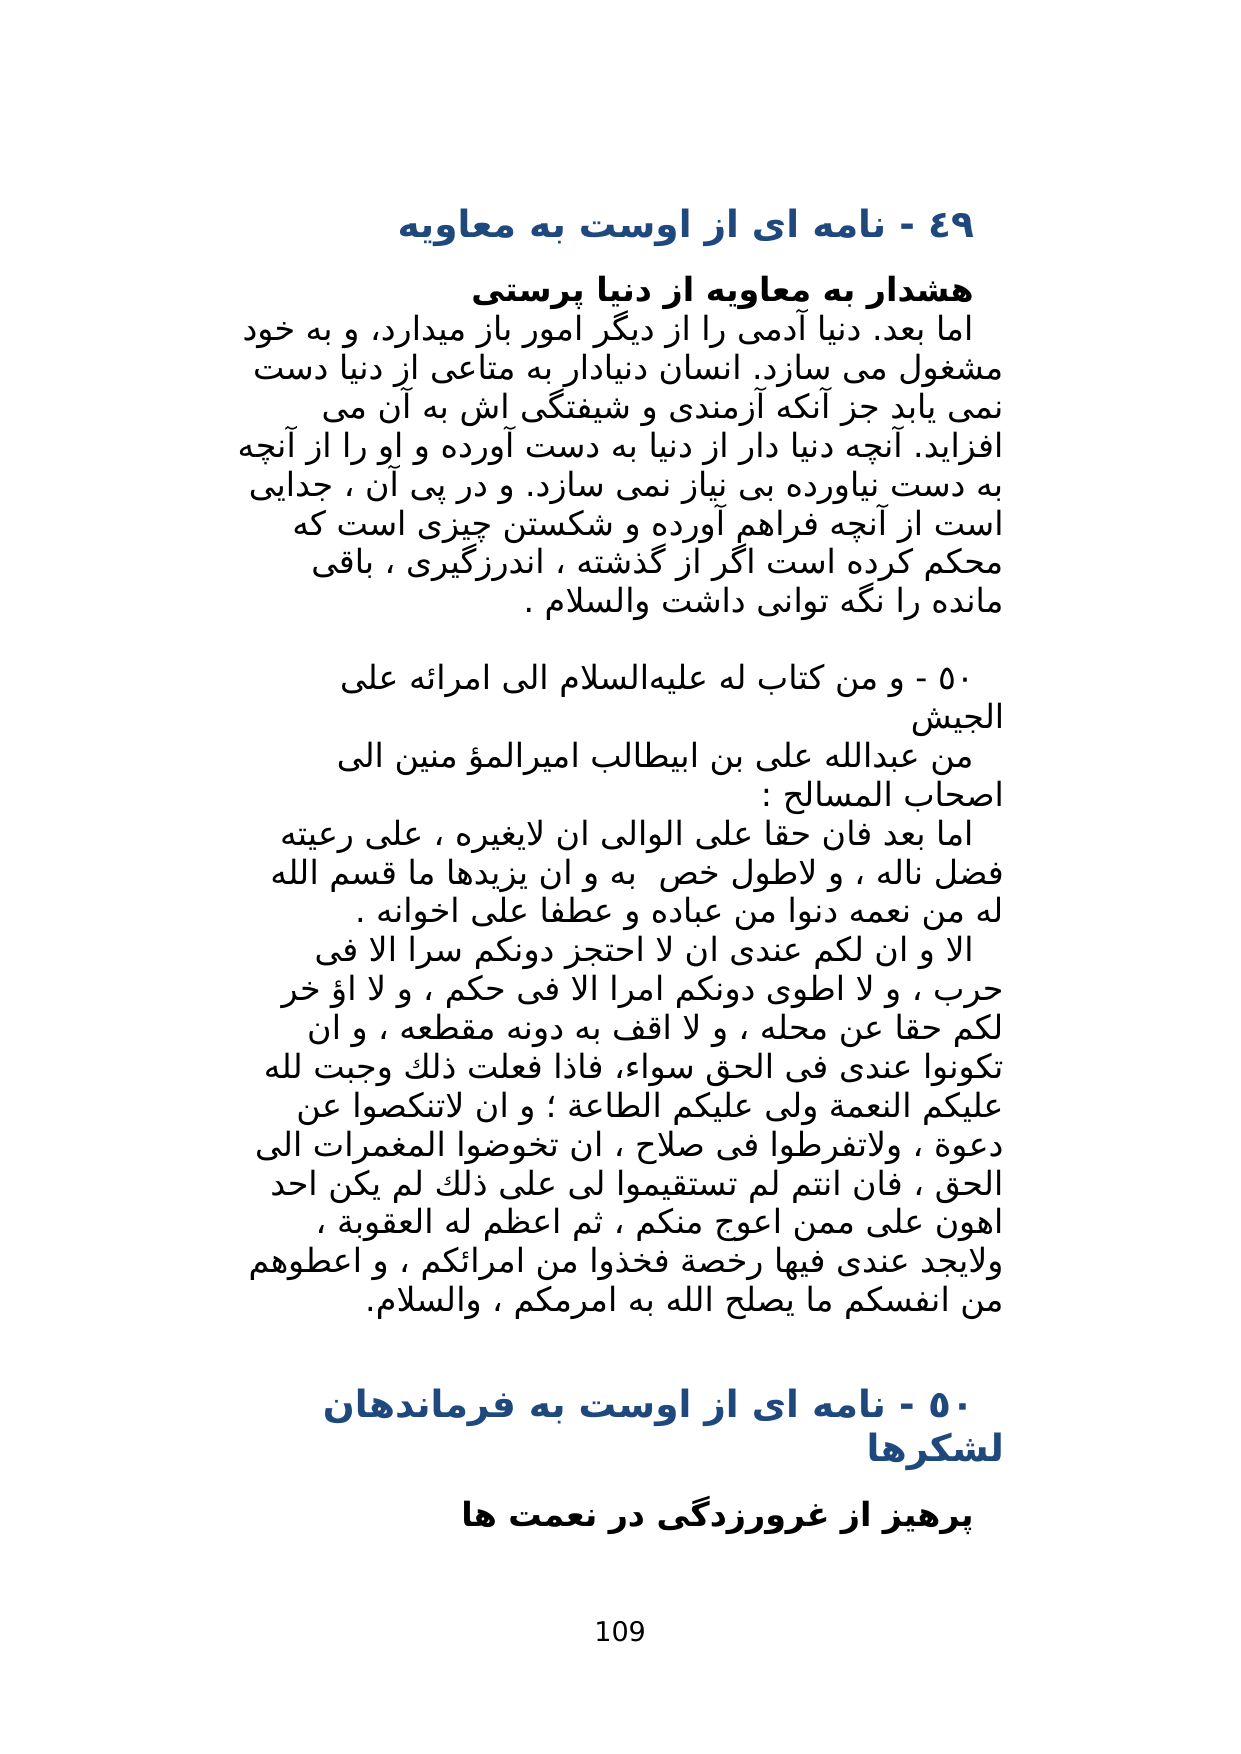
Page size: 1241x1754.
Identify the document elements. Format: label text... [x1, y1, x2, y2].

text الا و ان لكم عندى ان لا احتجز دونكم سرا الا فى حرب ، و لا اطوى دونكم امرا الا فى حكم ، و لا اؤ خر لكم حقا عن محله ، و لا اقف به دونه مقطعه ، و ان تكونوا عندى فى الحق سواء، فاذا فعلت ذلك وجبت لله عليكم النعمة ولى عليكم الطاعة ؛ و ان لاتنكصوا عن دعوة ، ولاتفرطوا فى صلاح ، ان تخوضوا المغمرات الى الحق ، فان انتم لم تستقيموا لى على ذلك لم يكن احد اهون على ممن اعوج منكم ، ثم اعظم له العقوبة ، ولايجد عندى فيها رخصة فخذوا من امرائكم ، و اعطوهم من انفسكم ما يصلح الله به امرمكم ، والسلام. [236, 931, 1004, 1319]
text هشدار به معاويه از دنيا پرستى [236, 271, 1004, 310]
text من عبدالله على بن ابيطالب اميرالمؤ منين الى اصحاب المسالح : [236, 737, 1004, 814]
text ٥٠ - و من كتاب له عليه‌السلام الى امرائه على الجيش [236, 659, 1004, 737]
subtitle ٥٠ - نامه اى از اوست به فرماندهان لشكرها [236, 1383, 1004, 1470]
subtitle ٤٩ - نامه اى از اوست به معاويه [236, 202, 1004, 246]
text اما بعد فان حقا على الوالى ان لايغيره ، على رعيته فضل ناله ، و لاطول خص ‍ به و ان يزيدها ما قسم الله له من نعمه دنوا من عباده و عطفا على اخوانه . [236, 814, 1004, 931]
text اما بعد. دنيا آدمى را از ديگر امور باز ميدارد، و به خود مشغول مى سازد. انسان دنيادار به متاعى از دنيا دست نمى يابد جز آنكه آزمندى و شيفتگى اش به آن مى افزايد. آنچه دنيا دار از دنيا به دست آورده و او را از آنچه به دست نياورده بى نياز نمى سازد. و در پى آن ، جدايى است از آنچه فراهم آورده و شكستن چيزى است كه محكم كرده است اگر از گذشته ، اندرزگيرى ، باقى مانده را نگه توانى داشت والسلام . [236, 310, 1004, 621]
text پرهيز از غرورزدگى در نعمت ها [236, 1495, 1004, 1534]
